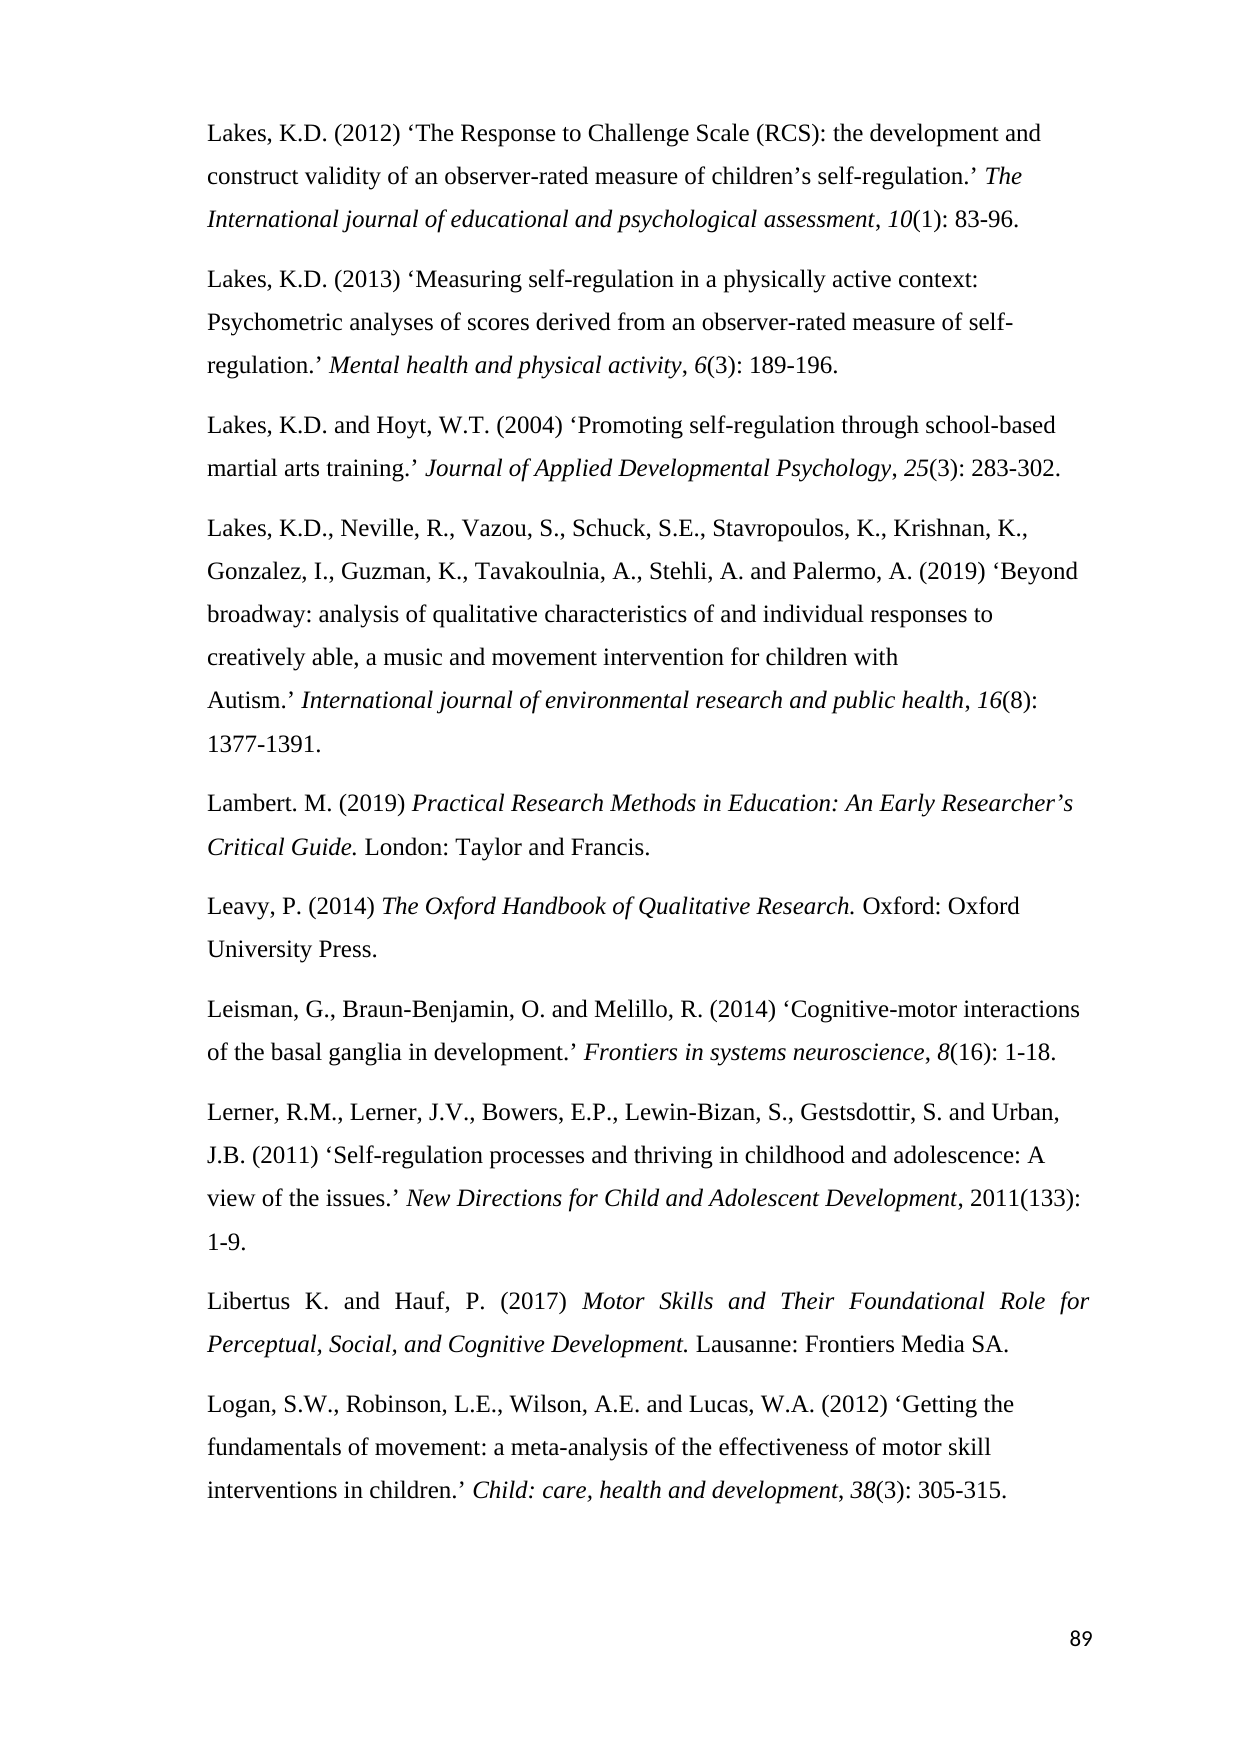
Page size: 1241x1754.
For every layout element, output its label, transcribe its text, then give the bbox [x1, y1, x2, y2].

text Leavy, P. (2014) The Oxford Handbook of Qualitative Research. Oxford: Oxford University Press. [207, 891, 1092, 963]
text Lakes, K.D. (2013) ‘Measuring self-regulation in a physically active context: Psychometric analyses of scores derived from an observer-rated measure of self-regulation.’ Mental health and physical activity, 6(3): 189-196. [207, 264, 1092, 379]
text Logan, S.W., Robinson, L.E., Wilson, A.E. and Lucas, W.A. (2012) ‘Getting the fundamentals of movement: a meta‐analysis of the effectiveness of motor skill interventions in children.’ Child: care, health and development, 38(3): 305-315. [207, 1389, 1092, 1504]
text Leisman, G., Braun-Benjamin, O. and Melillo, R. (2014) ‘Cognitive-motor interactions of the basal ganglia in development.’ Frontiers in systems neuroscience, 8(16): 1-18. [207, 994, 1092, 1066]
text Lakes, K.D. (2012) ‘The Response to Challenge Scale (RCS): the development and construct validity of an observer-rated measure of children’s self-regulation.’ The International journal of educational and psychological assessment, 10(1): 83-96. [207, 118, 1092, 233]
text Lambert. M. (2019) Practical Research Methods in Education: An Early Researcher’s Critical Guide. London: Taylor and Francis. [207, 788, 1092, 860]
text Libertus K. and Hauf, P. (2017) Motor Skills and Their Foundational Role for Perceptual, Social, and Cognitive Development. Lausanne: Frontiers Media SA. [207, 1286, 1092, 1358]
text Lakes, K.D. and Hoyt, W.T. (2004) ‘Promoting self-regulation through school-based martial arts training.’ Journal of Applied Developmental Psychology, 25(3): 283-302. [207, 410, 1092, 482]
text Lerner, R.M., Lerner, J.V., Bowers, E.P., Lewin‐Bizan, S., Gestsdottir, S. and Urban, J.B. (2011) ‘Self‐regulation processes and thriving in childhood and adolescence: A view of the issues.’ New Directions for Child and Adolescent Development, 2011(133): 1-9. [207, 1097, 1092, 1255]
text Lakes, K.D., Neville, R., Vazou, S., Schuck, S.E., Stavropoulos, K., Krishnan, K., Gonzalez, I., Guzman, K., Tavakoulnia, A., Stehli, A. and Palermo, A. (2019) ‘Beyond broadway: analysis of qualitative characteristics of and individual responses to creatively able, a music and movement intervention for children with Autism.’ International journal of environmental research and public health, 16(8): 1377-1391. [207, 513, 1092, 757]
